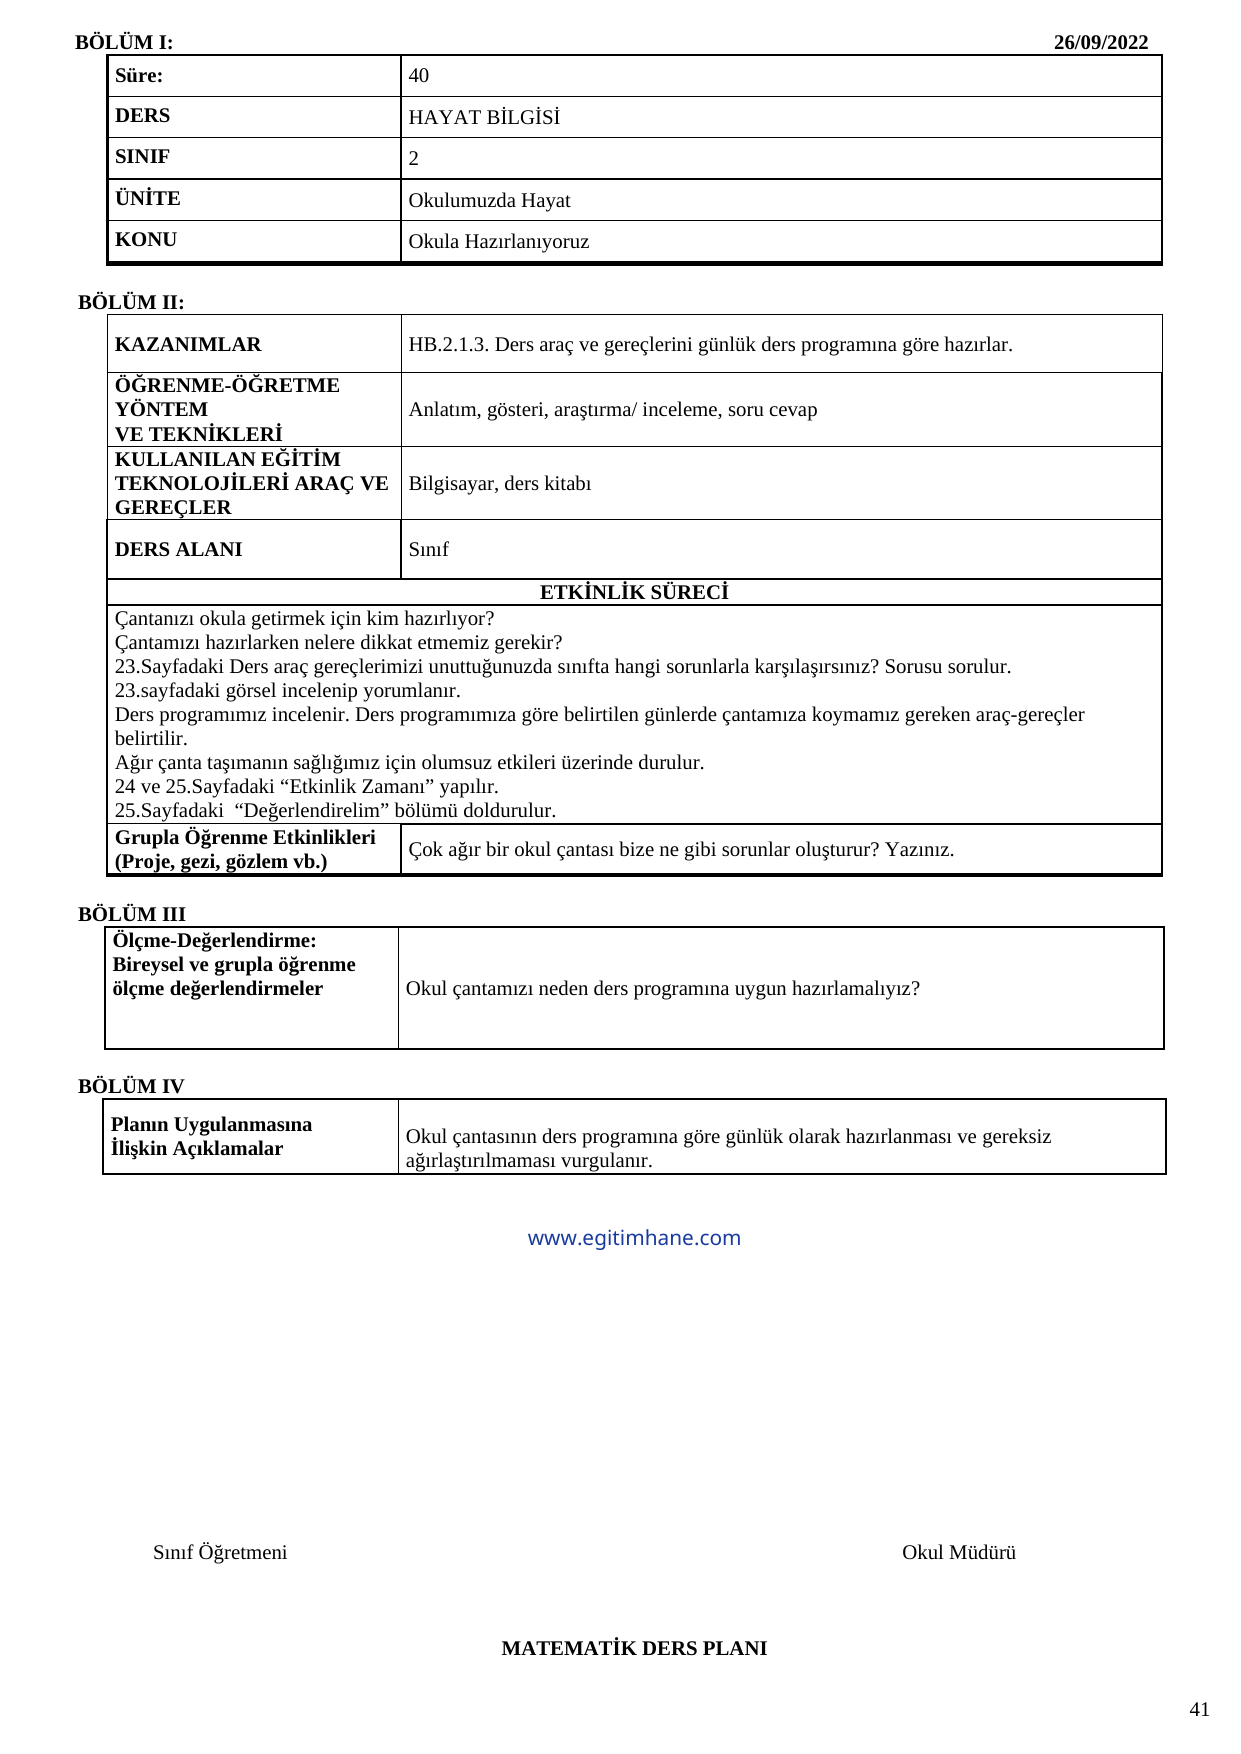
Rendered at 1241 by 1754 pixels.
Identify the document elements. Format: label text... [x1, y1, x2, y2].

table_cell KONU [109, 221, 400, 261]
table_cell SINIF [109, 138, 400, 178]
table_header Süre: [109, 56, 400, 96]
table_cell DERS [109, 97, 400, 137]
table_header KAZANIMLAR [108, 315, 401, 372]
subtitle BÖLÜM IV [59, 1074, 1210, 1098]
table_cell Anlatım, gösteri, araştırma/ inceleme, soru cevap [402, 373, 1161, 446]
table_header Okul çantasının ders programına göre günlük olarak hazırlanması ve gereksiz ağırlaştırılmaması vurgulanır. [399, 1100, 1165, 1172]
table_header 40 [402, 56, 1161, 96]
table_header Planın Uygulanmasına İlişkin Açıklamalar [104, 1100, 398, 1172]
subtitle BÖLÜM III [59, 901, 1210, 926]
text www.egitimhane.com [59, 1223, 1210, 1251]
table_header Okul çantamızı neden ders programına uygun hazırlamalıyız? [399, 928, 1163, 1048]
text BÖLÜM I: 26/09/2022 [59, 30, 1210, 54]
table_cell ÜNİTE [109, 180, 400, 219]
table_cell Çantanızı okula getirmek için kim hazırlıyor? Çantamızı hazırlarken nelere dikkat etmemiz gerekir? 23.Sayfadaki Ders araç gereçlerimizi unuttuğunuzda sınıfta hangi sorunlarla karşılaşırsınız? Sorusu sorulur. 23.sayfadaki görsel incelenip yorumlanır. Ders programımız incelenir. Ders programımıza göre belirtilen günlerde çantamıza koymamız gereken araç-gereçler belirtilir. Ağır çanta taşımanın sağlığımız için olumsuz etkileri üzerinde durulur. 24 ve 25.Sayfadaki “Etkinlik Zamanı” yapılır. 25.Sayfadaki “Değerlendirelim” bölümü doldurulur. [108, 606, 1161, 822]
table_cell Grupla Öğrenme Etkinlikleri (Proje, gezi, gözlem vb.) [108, 824, 400, 873]
text Sınıf Öğretmeni Okul Müdürü [59, 1540, 1210, 1564]
table_cell Okulumuzda Hayat [402, 180, 1161, 219]
table_cell ÖĞRENME-ÖĞRETME YÖNTEM VE TEKNİKLERİ [108, 373, 401, 446]
text MATEMATİK DERS PLANI [59, 1636, 1210, 1660]
table_cell Çok ağır bir okul çantası bize ne gibi sorunlar oluşturur? Yazınız. [402, 825, 1161, 873]
table_cell Okula Hazırlanıyoruz [402, 221, 1161, 261]
table_cell ETKİNLİK SÜRECİ [108, 580, 1161, 604]
table_cell KULLANILAN EĞİTİM TEKNOLOJİLERİ ARAÇ VE GEREÇLER [108, 447, 401, 519]
table_cell 2 [402, 138, 1161, 178]
text BÖLÜM II: [59, 290, 1210, 314]
table_cell Sınıf [402, 520, 1161, 578]
table_cell DERS ALANI [108, 520, 400, 578]
table_header HB.2.1.3. Ders araç ve gereçlerini günlük ders programına göre hazırlar. [402, 315, 1162, 372]
table_cell Bilgisayar, ders kitabı [402, 447, 1161, 519]
table_cell HAYAT BİLGİSİ [402, 97, 1161, 137]
table_header Ölçme-Değerlendirme: Bireysel ve grupla öğrenme ölçme değerlendirmeler [106, 928, 398, 1048]
